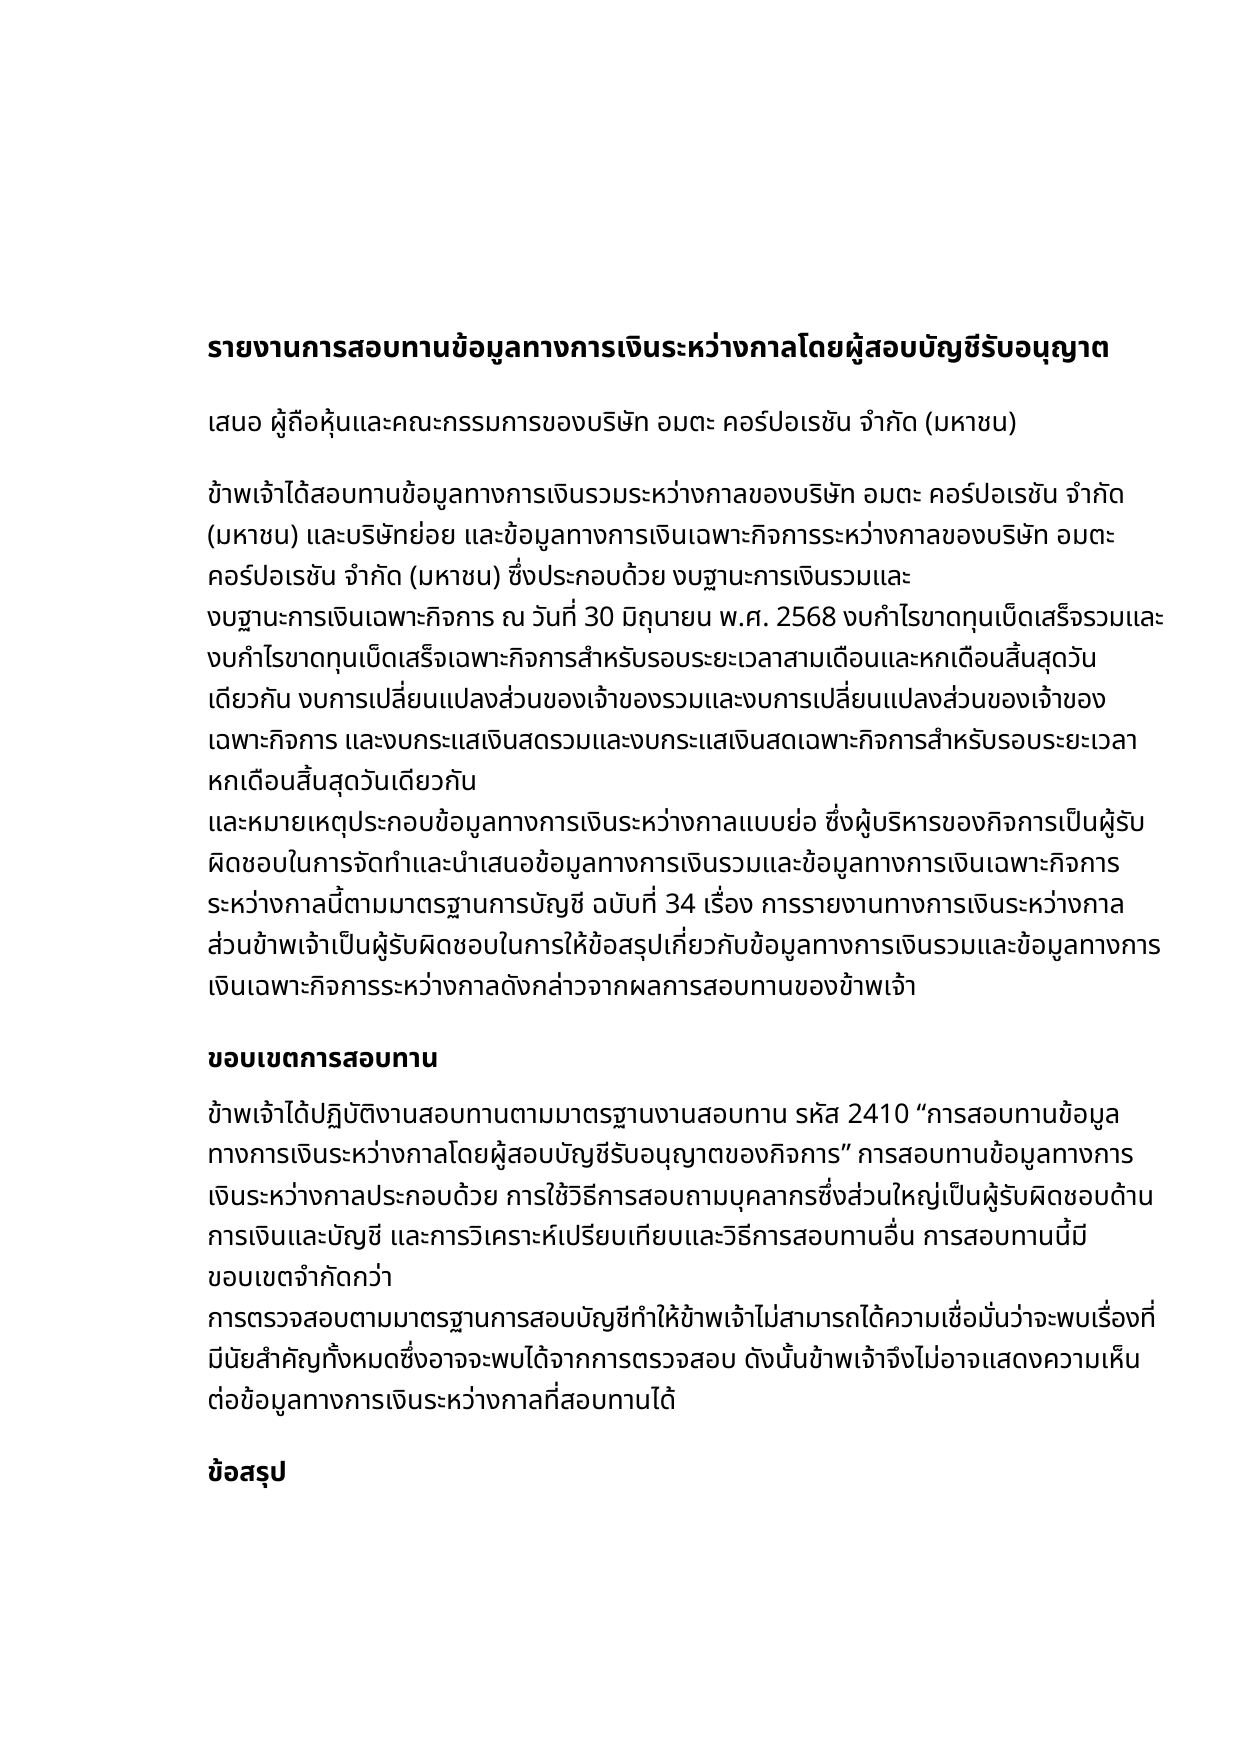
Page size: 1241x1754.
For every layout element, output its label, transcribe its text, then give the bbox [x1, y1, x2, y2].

text ข้าพเจ้าได้สอบทานข้อมูลทางการเงินรวมระหว่างกาลของบริษัท อมตะ คอร์ปอเรชัน จำกัด (มหาชน) และบริษัทย่อย และข้อมูลทางการเงินเฉพาะกิจการระหว่างกาลของบริษัท อมตะ คอร์ปอเรชัน จำกัด (มหาชน) ซึ่งประกอบด้วย งบฐานะการเงินรวมและ งบฐานะการเงินเฉพาะกิจการ ณ วันที่ 30 มิถุนายน พ.ศ. 2568 งบกำไรขาดทุนเบ็ดเสร็จรวมและงบกำไรขาดทุนเบ็ดเสร็จเฉพาะกิจการสำหรับรอบระยะเวลาสามเดือนและหกเดือนสิ้นสุดวันเดียวกัน งบการเปลี่ยนแปลงส่วนของเจ้าของรวมและงบการเปลี่ยนแปลงส่วนของเจ้าของเฉพาะกิจการ และงบกระแสเงินสดรวมและงบกระแสเงินสดเฉพาะกิจการสำหรับรอบระยะเวลาหกเดือนสิ้นสุดวันเดียวกัน และหมายเหตุประกอบข้อมูลทางการเงินระหว่างกาลแบบย่อ ซึ่งผู้บริหารของกิจการเป็นผู้รับผิดชอบในการจัดทำและนำเสนอข้อมูลทางการเงินรวมและข้อมูลทางการเงินเฉพาะกิจการระหว่างกาลนี้ตามมาตรฐานการบัญชี ฉบับที่ 34 เรื่อง การรายงานทางการเงินระหว่างกาล ส่วนข้าพเจ้าเป็นผู้รับผิดชอบในการให้ข้อสรุปเกี่ยวกับข้อมูลทางการเงินรวมและข้อมูลทางการเงินเฉพาะกิจการระหว่างกาลดังกล่าวจากผลการสอบทานของข้าพเจ้า [207, 475, 1165, 1008]
text เสนอ ผู้ถือหุ้นและคณะกรรมการของบริษัท อมตะ คอร์ปอเรชัน จำกัด (มหาชน) [207, 402, 1165, 443]
text ข้อสรุป [207, 1453, 1165, 1494]
text ข้าพเจ้าได้ปฏิบัติงานสอบทานตามมาตรฐานงานสอบทาน รหัส 2410 “การสอบทานข้อมูลทางการเงินระหว่างกาลโดยผู้สอบบัญชีรับอนุญาตของกิจการ” การสอบทานข้อมูลทางการเงินระหว่างกาลประกอบด้วย การใช้วิธีการสอบถามบุคลากรซึ่งส่วนใหญ่เป็นผู้รับผิดชอบด้านการเงินและบัญชี และการวิเคราะห์เปรียบเทียบและวิธีการสอบทานอื่น การสอบทานนี้มีขอบเขตจำกัดกว่า การตรวจสอบตามมาตรฐานการสอบบัญชีทำให้ข้าพเจ้าไม่สามารถได้ความเชื่อมั่นว่าจะพบเรื่องที่มีนัยสำคัญทั้งหมดซึ่งอาจจะพบได้จากการตรวจสอบ ดังนั้นข้าพเจ้าจึงไม่อาจแสดงความเห็นต่อข้อมูลทางการเงินระหว่างกาลที่สอบทานได้ [207, 1094, 1165, 1422]
text รายงานการสอบทานข้อมูลทางการเงินระหว่างกาลโดยผู้สอบบัญชีรับอนุญาต [207, 327, 1165, 371]
text ขอบเขตการสอบทาน [207, 1039, 1165, 1080]
